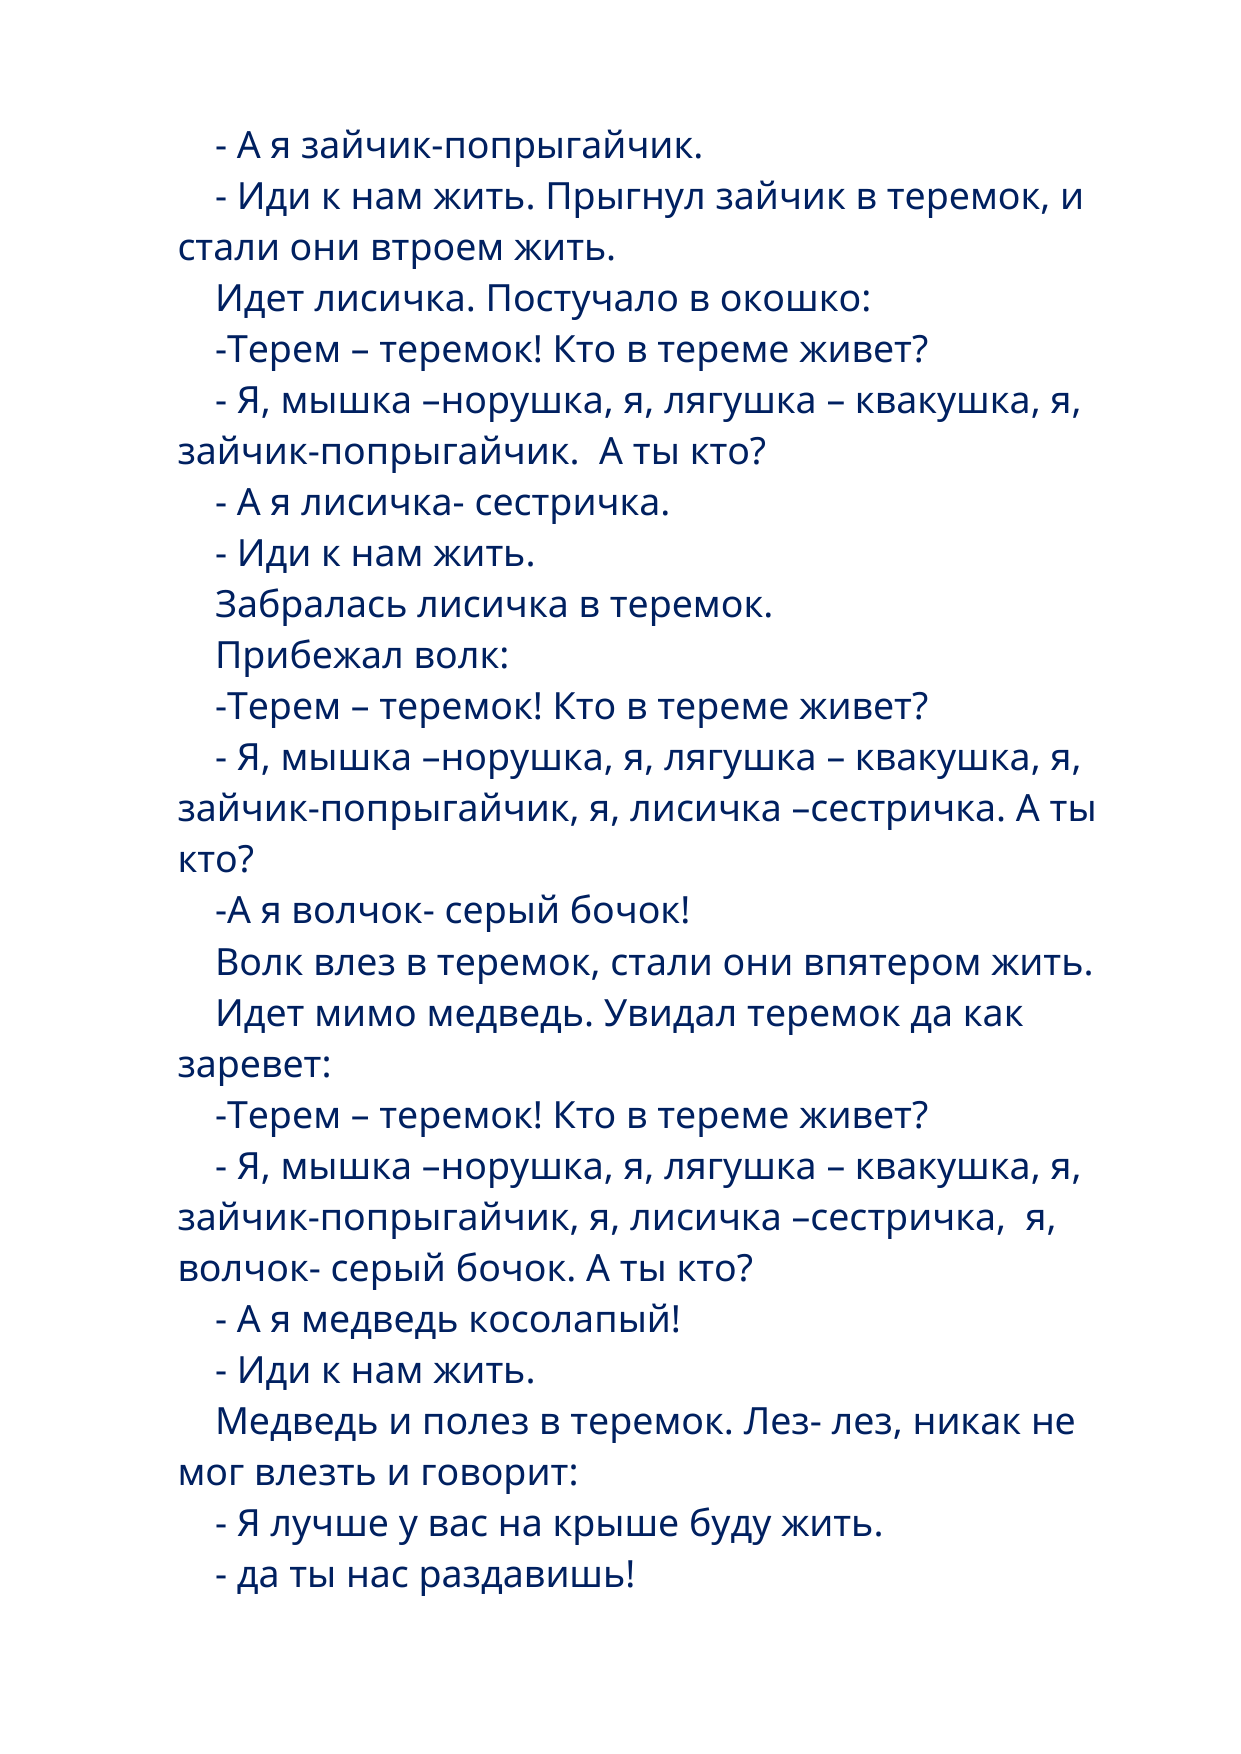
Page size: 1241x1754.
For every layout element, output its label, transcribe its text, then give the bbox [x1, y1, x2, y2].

text - Я лучше у вас на крыше буду жить. [177, 1496, 1152, 1547]
text - Я, мышка –норушка, я, лягушка – квакушка, я, зайчик-попрыгайчик, я, лисичка –сестричка, я, волчок- серый бочок. А ты кто? [177, 1139, 1152, 1292]
text - А я лисичка- сестричка. [177, 475, 1152, 526]
text - Иди к нам жить. [177, 526, 1152, 577]
text -А я волчок- серый бочок! [177, 884, 1152, 935]
text -Терем – теремок! Кто в тереме живет? [177, 1088, 1152, 1139]
text - Я, мышка –норушка, я, лягушка – квакушка, я, зайчик-попрыгайчик. А ты кто? [177, 373, 1152, 475]
text - А я зайчик-попрыгайчик. [177, 118, 1152, 169]
text - Иди к нам жить. Прыгнул зайчик в теремок, и стали они втроем жить. [177, 169, 1152, 271]
text -Терем – теремок! Кто в тереме живет? [177, 679, 1152, 731]
text - Иди к нам жить. [177, 1343, 1152, 1394]
text Идет лисичка. Постучало в окошко: [177, 271, 1152, 322]
text -Терем – теремок! Кто в тереме живет? [177, 322, 1152, 373]
text - А я медведь косолапый! [177, 1292, 1152, 1343]
text Медведь и полез в теремок. Лез- лез, никак не мог влезть и говорит: [177, 1394, 1152, 1496]
text Волк влез в теремок, стали они впятером жить. [177, 935, 1152, 986]
text Идет мимо медведь. Увидал теремок да как заревет: [177, 986, 1152, 1088]
text - да ты нас раздавишь! [177, 1547, 1152, 1598]
text Забралась лисичка в теремок. [177, 577, 1152, 628]
text - Я, мышка –норушка, я, лягушка – квакушка, я, зайчик-попрыгайчик, я, лисичка –сестричка. А ты кто? [177, 731, 1152, 884]
text Прибежал волк: [177, 628, 1152, 679]
